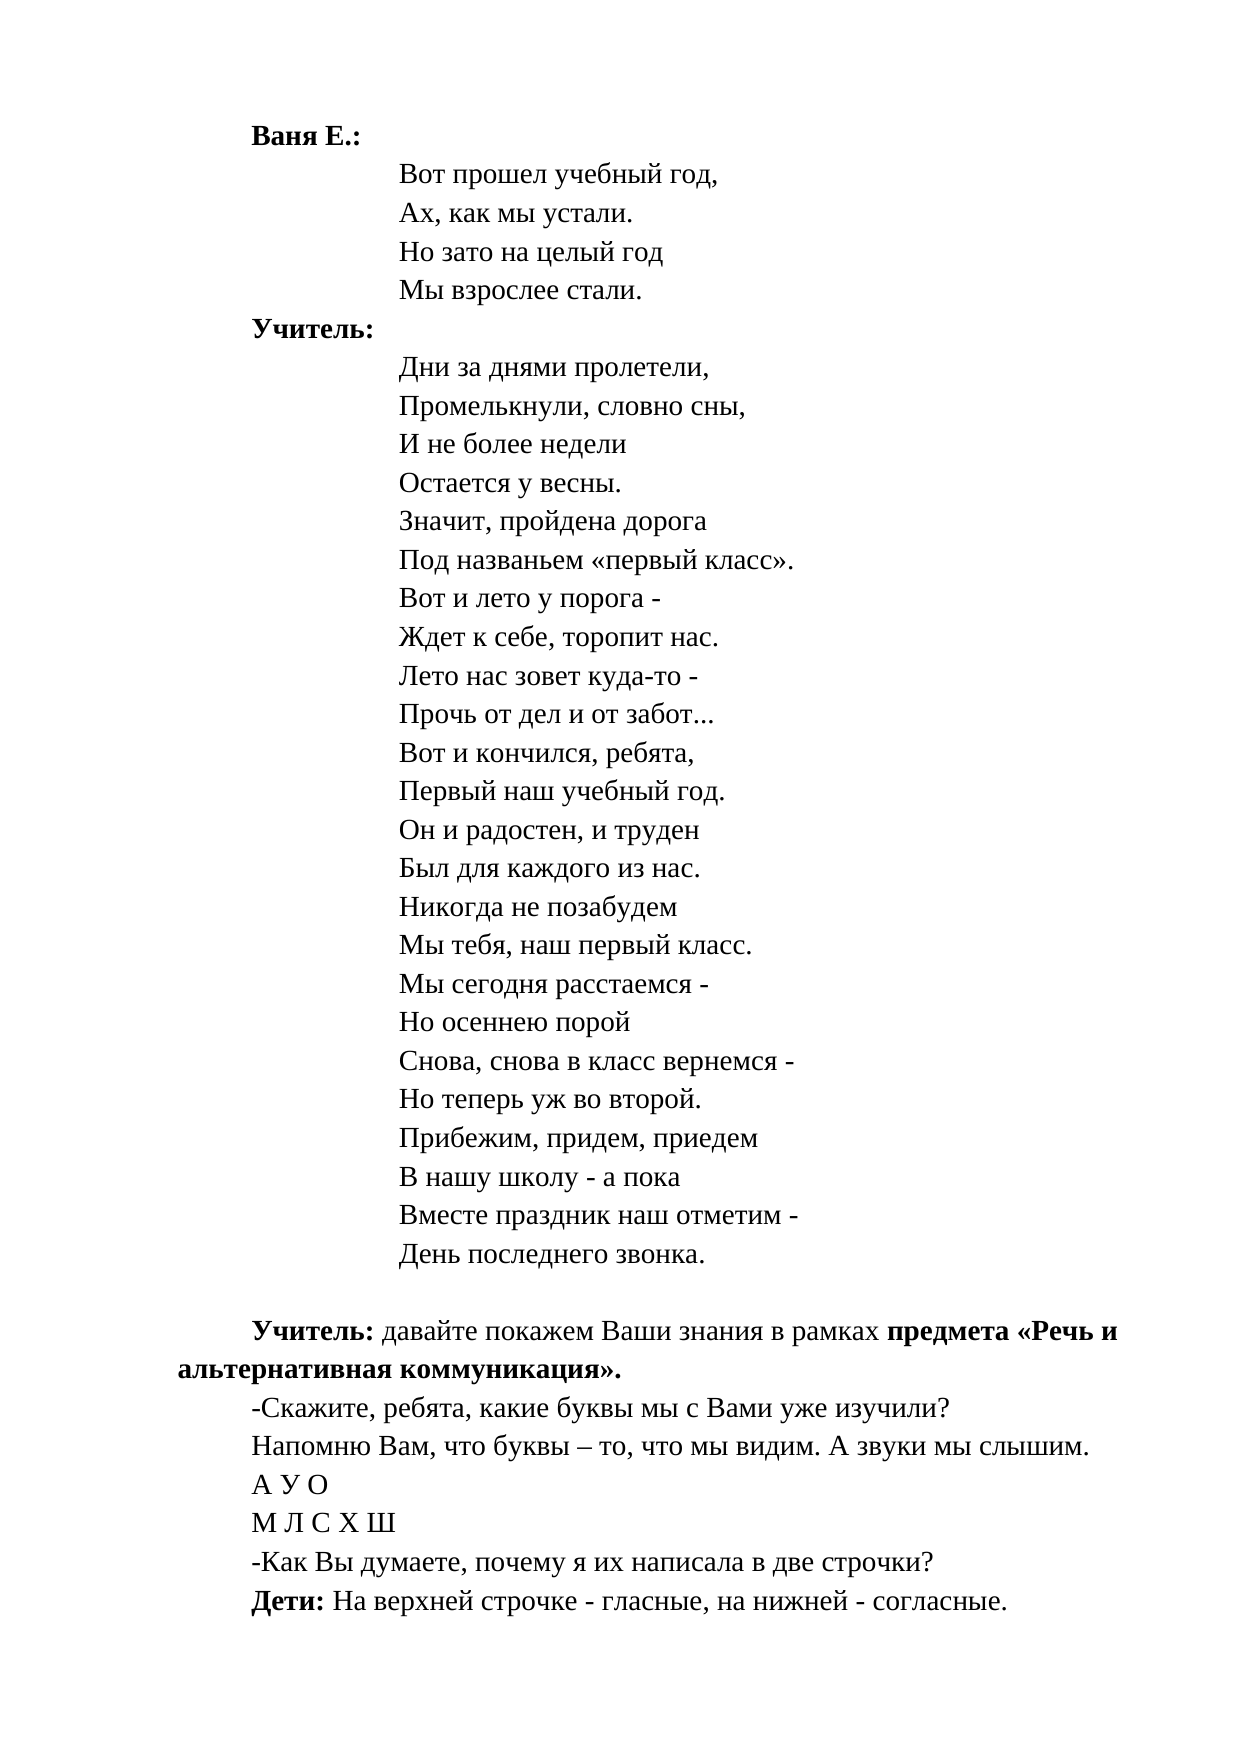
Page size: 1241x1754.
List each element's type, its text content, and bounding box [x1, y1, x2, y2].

text Мы взрослее стали. [325, 272, 1152, 306]
text Дни за днями пролетели, Промелькнули, словно сны, И не более недели Остается у весны. Значит, пройдена дорога Под названьем «первый класс». Вот и лето у порога - Ждет к себе, торопит нас. Лето нас зовет куда-то - Прочь от дел и от забот... Вот и кончился, ребята, Первый наш учебный год. Он и радостен, и труден Был для каждого из нас. Никогда не позабудем Мы тебя, наш первый класс. Мы сегодня расстаемся - Но осеннею порой Снова, снова в класс вернемся - Но теперь уж во второй. Прибежим, придем, приедем В нашу школу - а пока Вместе праздник наш отметим - День последнего звонка. [399, 349, 1152, 1269]
text Напомню Вам, что буквы – то, что мы видим. А звуки мы слышим. [177, 1428, 1152, 1462]
text Дети: На верхней строчке - гласные, на нижней - согласные. [177, 1583, 1152, 1616]
text Учитель: [177, 311, 1152, 344]
text -Скажите, ребята, какие буквы мы с Вами уже изучили? [177, 1390, 1152, 1423]
text Ваня Е.: [177, 118, 1152, 152]
text Вот прошел учебный год, [325, 157, 1152, 190]
text А У О [177, 1467, 1152, 1501]
text Учитель: давайте покажем Ваши знания в рамках предмета «Речь и альтернативная коммуникация». [177, 1313, 1152, 1385]
text Но зато на целый год [325, 234, 1152, 267]
text Ах, как мы устали. [325, 195, 1152, 229]
text -Как Вы думаете, почему я их написала в две строчки? [177, 1544, 1152, 1578]
text М Л С Х Ш [177, 1506, 1152, 1539]
